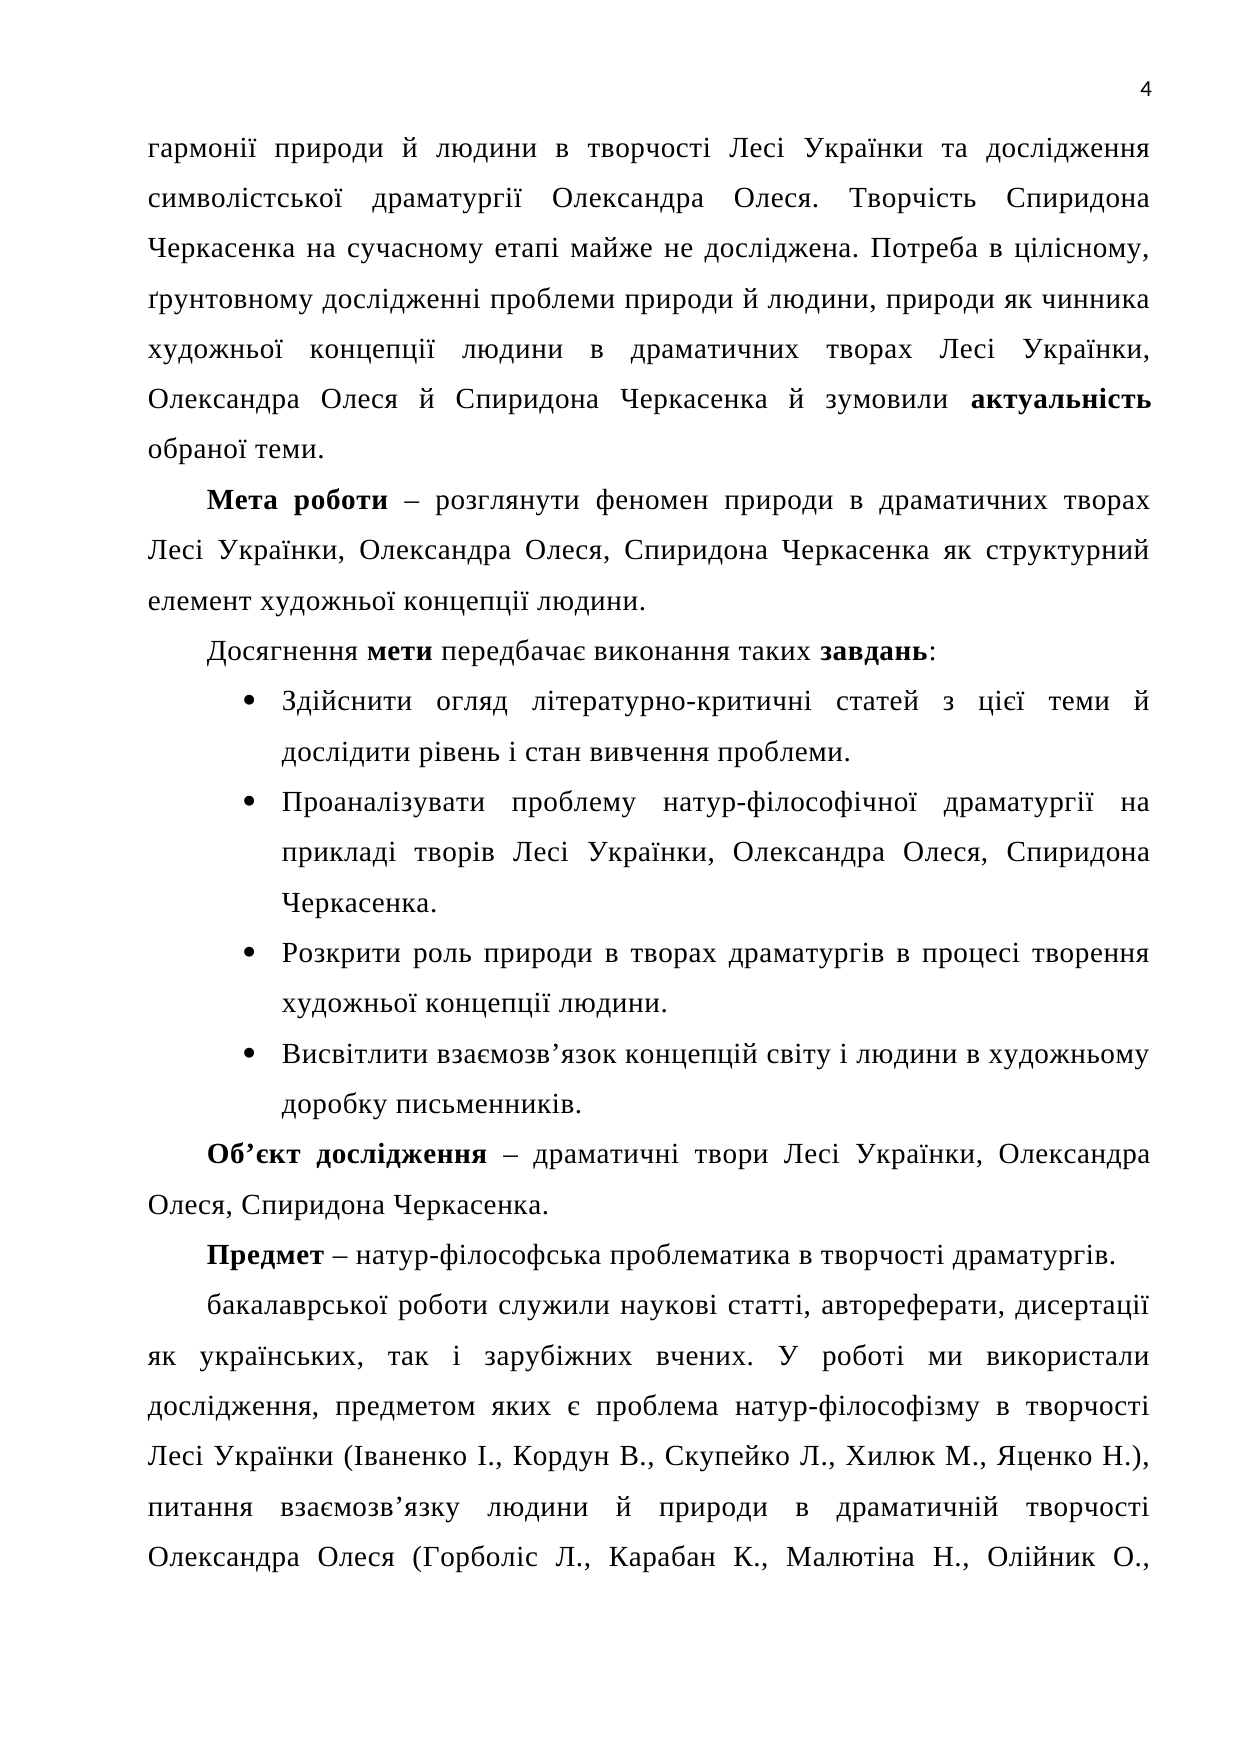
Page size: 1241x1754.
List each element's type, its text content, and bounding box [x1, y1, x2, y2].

list Проаналізувати проблему натур-філософічної драматургії на прикладі творів Лесі Українки, Олександра Олеся, Спиридона Черкасенка. [244, 784, 1152, 918]
text Мета роботи – розглянути феномен природи в драматичних творах Лесі Українки, Олександра Олеся, Спиридона Черкасенка як структурний елемент художньої концепції людини. [148, 482, 1152, 616]
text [148, 130, 1152, 465]
list Здійснити огляд літературно-критичні статей з цієї теми й дослідити рівень і стан вивчення проблеми. [244, 683, 1152, 767]
text Об’єкт дослідження – драматичні твори Лесі Українки, Олександра Олеся, Спиридона Черкасенка. [148, 1136, 1152, 1220]
text Предмет – натур-філософська проблематика в творчості драматургів. [148, 1237, 1152, 1271]
list Висвітлити взаємозв’язок концепцій світу і людини в художньому доробку письменників. [244, 1036, 1152, 1120]
list Розкрити роль природи в творах драматургів в процесі творення художньої концепції людини. [244, 935, 1152, 1019]
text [148, 1287, 1152, 1572]
text Досягнення мети передбачає виконання таких завдань: [148, 633, 1152, 666]
